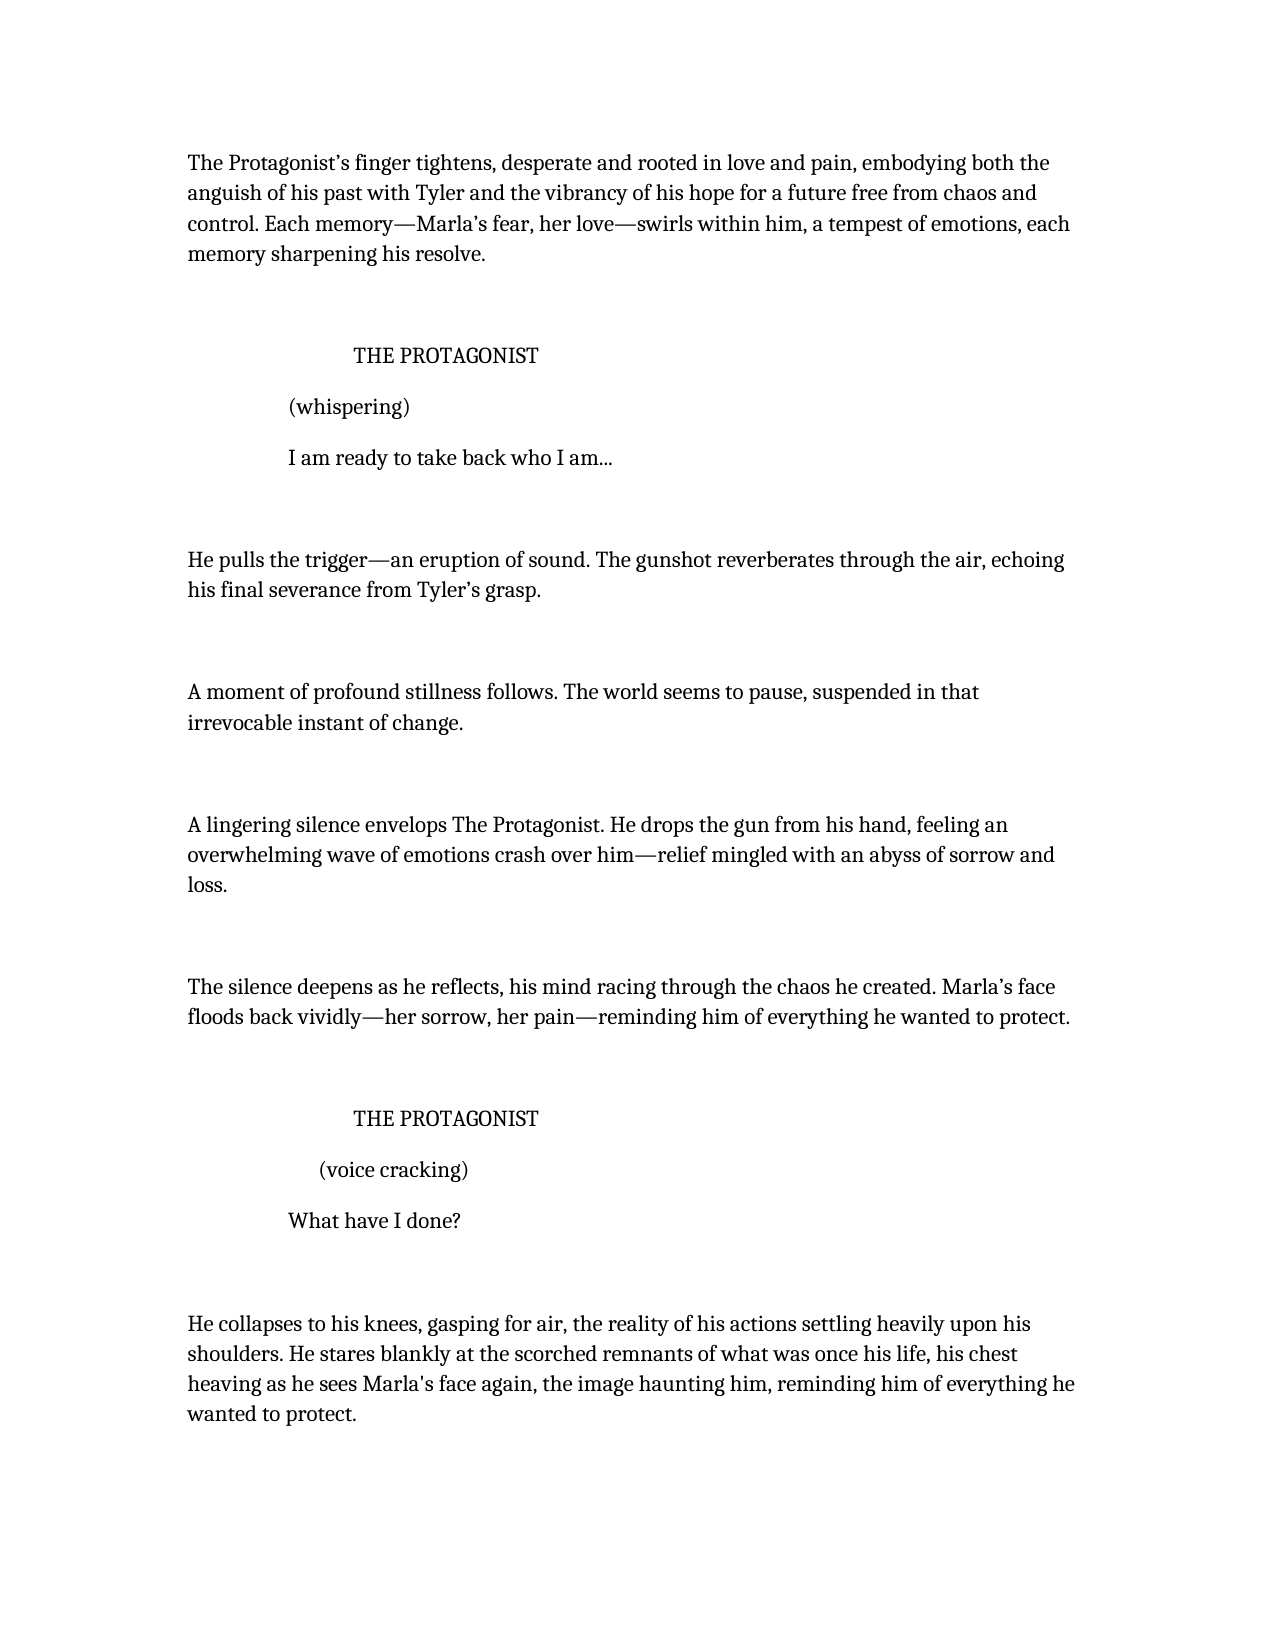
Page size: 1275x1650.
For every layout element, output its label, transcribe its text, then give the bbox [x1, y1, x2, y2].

text The Protagonist’s finger tightens, desperate and rooted in love and pain, embodying both the anguish of his past with Tyler and the vibrancy of his hope for a future free from chaos and control. Each memory—Marla’s fear, her love—swirls within him, a tempest of emotions, each memory sharpening his resolve. [187, 150, 1087, 267]
text A lingering silence envelops The Protagonist. He drops the gun from his hand, feeling an overwhelming wave of emotions crash over him—relief mingled with an abyss of sorrow and loss. [187, 811, 1087, 898]
text I am ready to take back who I am... [187, 445, 1087, 471]
text (voice cracking) [187, 1157, 1087, 1184]
text He pulls the trigger—an eruption of sound. The gunshot reverberates through the air, echoing his final severance from Tyler’s grasp. [187, 547, 1087, 603]
text A moment of profound stillness follows. The world seems to pause, suspended in that irrevocable instant of change. [187, 679, 1087, 736]
text (whispering) [187, 394, 1087, 420]
text He collapses to his knees, gasping for air, the reality of his actions settling heavily upon his shoulders. He stares blankly at the scorched remnants of what was once his life, his chest heaving as he sees Marla's face again, the image haunting him, reminding him of everything he wanted to protect. [187, 1310, 1087, 1427]
text What have I done? [187, 1208, 1087, 1235]
text THE PROTAGONIST [187, 1106, 1087, 1133]
text THE PROTAGONIST [187, 343, 1087, 369]
text The silence deepens as he reflects, his mind racing through the chaos he created. Marla’s face floods back vividly—her sorrow, her pain—reminding him of everything he wanted to protect. [187, 974, 1087, 1031]
